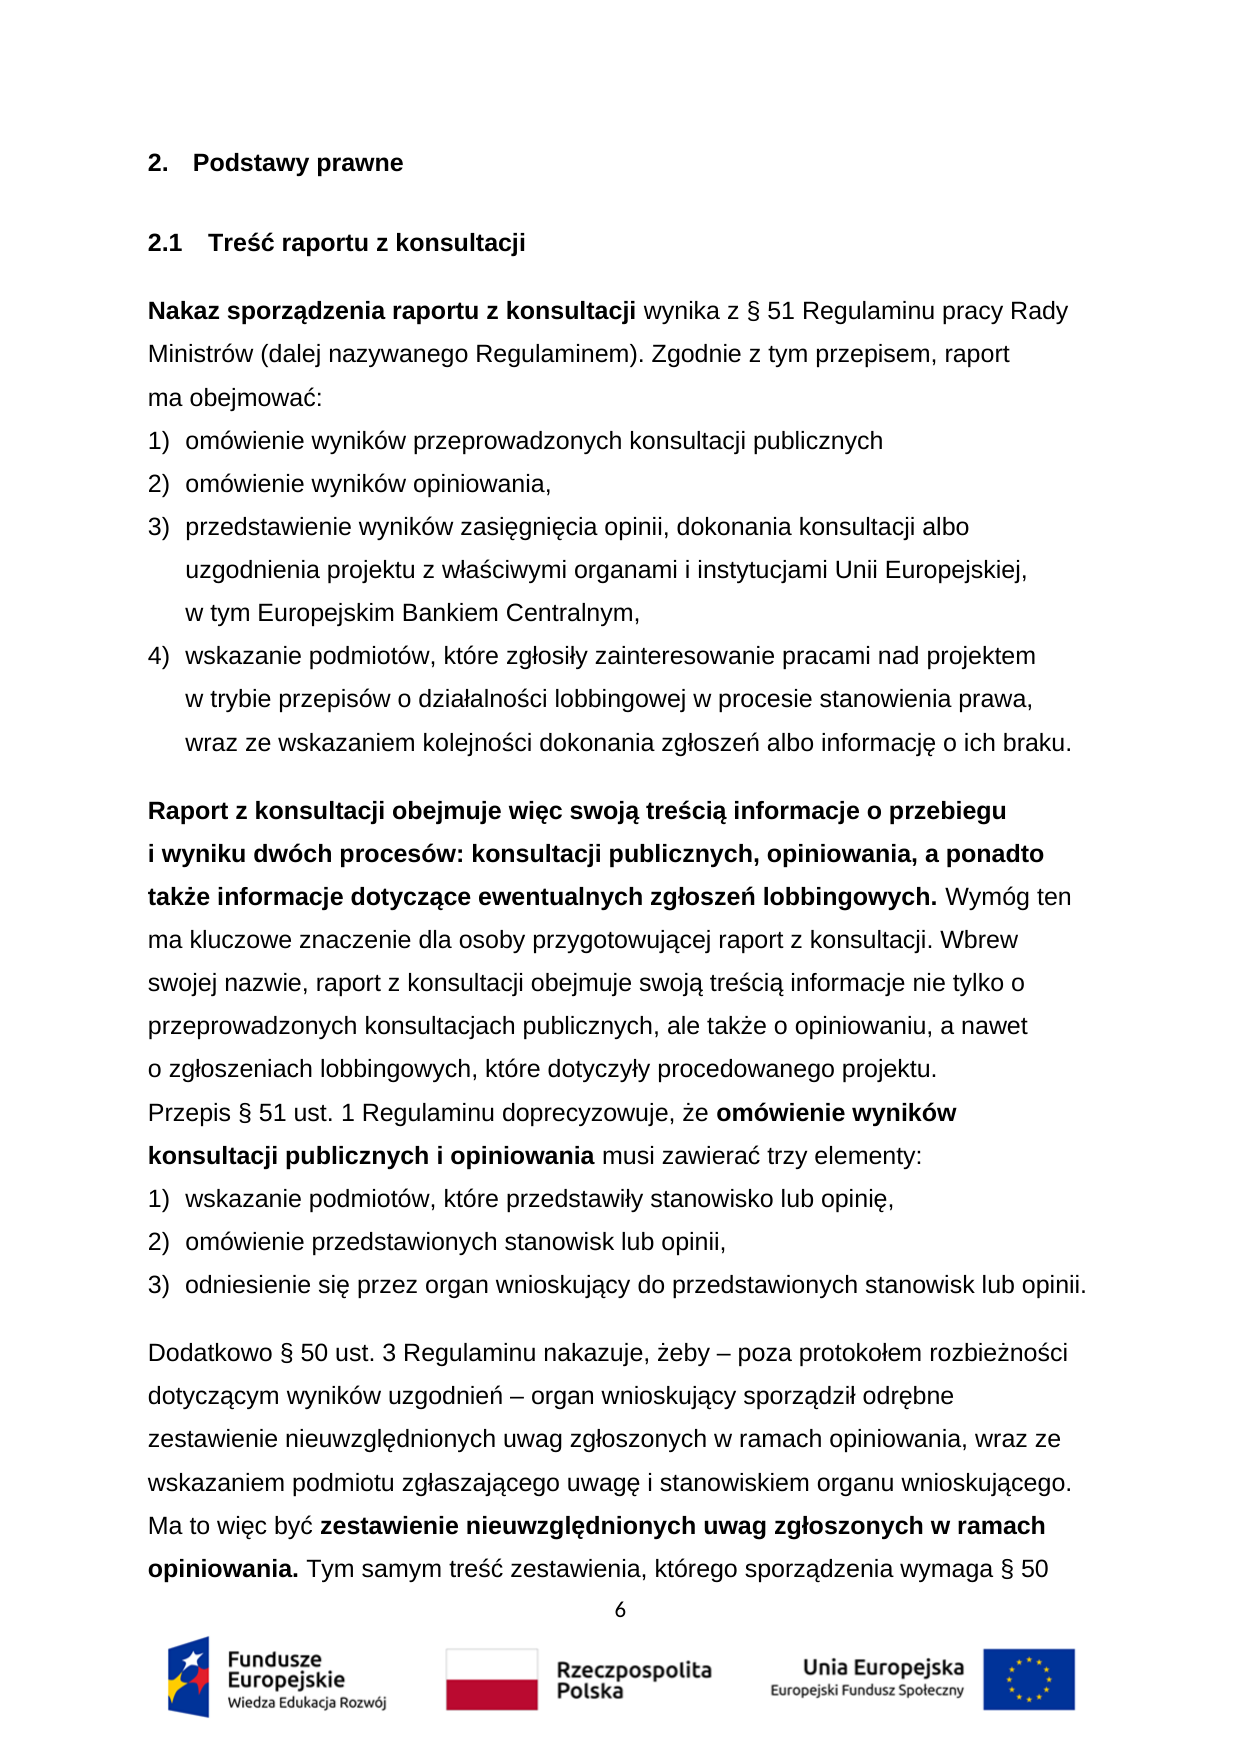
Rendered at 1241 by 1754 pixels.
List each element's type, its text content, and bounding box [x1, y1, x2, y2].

list wskazanie podmiotów, które zgłosiły zainteresowanie pracami nad projektem w trybie przepisów o działalności lobbingowej w procesie stanowienia prawa, wraz ze wskazaniem kolejności dokonania zgłoszeń albo informację o ich braku. [148, 641, 1093, 756]
list odniesienie się przez organ wnioskujący do przedstawionych stanowisk lub opinii. [148, 1270, 1093, 1299]
subtitle Treść raportu z konsultacji [148, 228, 1093, 257]
list wskazanie podmiotów, które przedstawiły stanowisko lub opinię, [148, 1184, 1093, 1213]
list przedstawienie wyników zasięgnięcia opinii, dokonania konsultacji albo uzgodnienia projektu z właściwymi organami i instytucjami Unii Europejskiej, w tym Europejskim Bankiem Centralnym, [148, 512, 1093, 627]
text Raport z konsultacji obejmuje więc swoją treścią informacje o przebiegu i wyniku dwóch procesów: konsultacji publicznych, opiniowania, a ponadto także informacje dotyczące ewentualnych zgłoszeń lobbingowych. Wymóg ten ma kluczowe znaczenie dla osoby przygotowującej raport z konsultacji. Wbrew swojej nazwie, raport z konsultacji obejmuje swoją treścią informacje nie tylko o przeprowadzonych konsultacjach publicznych, ale także o opiniowaniu, a nawet o zgłoszeniach lobbingowych, które dotyczyły procedowanego projektu. [148, 796, 1093, 1083]
text Przepis § 51 ust. 1 Regulaminu doprecyzowuje, że omówienie wyników konsultacji publicznych i opiniowania musi zawierać trzy elementy: [148, 1098, 1093, 1169]
list omówienie wyników przeprowadzonych konsultacji publicznych [148, 426, 1093, 454]
list omówienie wyników opiniowania, [148, 469, 1093, 498]
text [148, 1338, 1093, 1583]
text Nakaz sporządzenia raportu z konsultacji wynika z § 51 Regulaminu pracy Rady Ministrów (dalej nazywanego Regulaminem). Zgodnie z tym przepisem, raport ma obejmować: [148, 296, 1093, 411]
picture [148, 1616, 1095, 1738]
list omówienie przedstawionych stanowisk lub opinii, [148, 1227, 1093, 1256]
subtitle Podstawy prawne [148, 148, 1093, 176]
